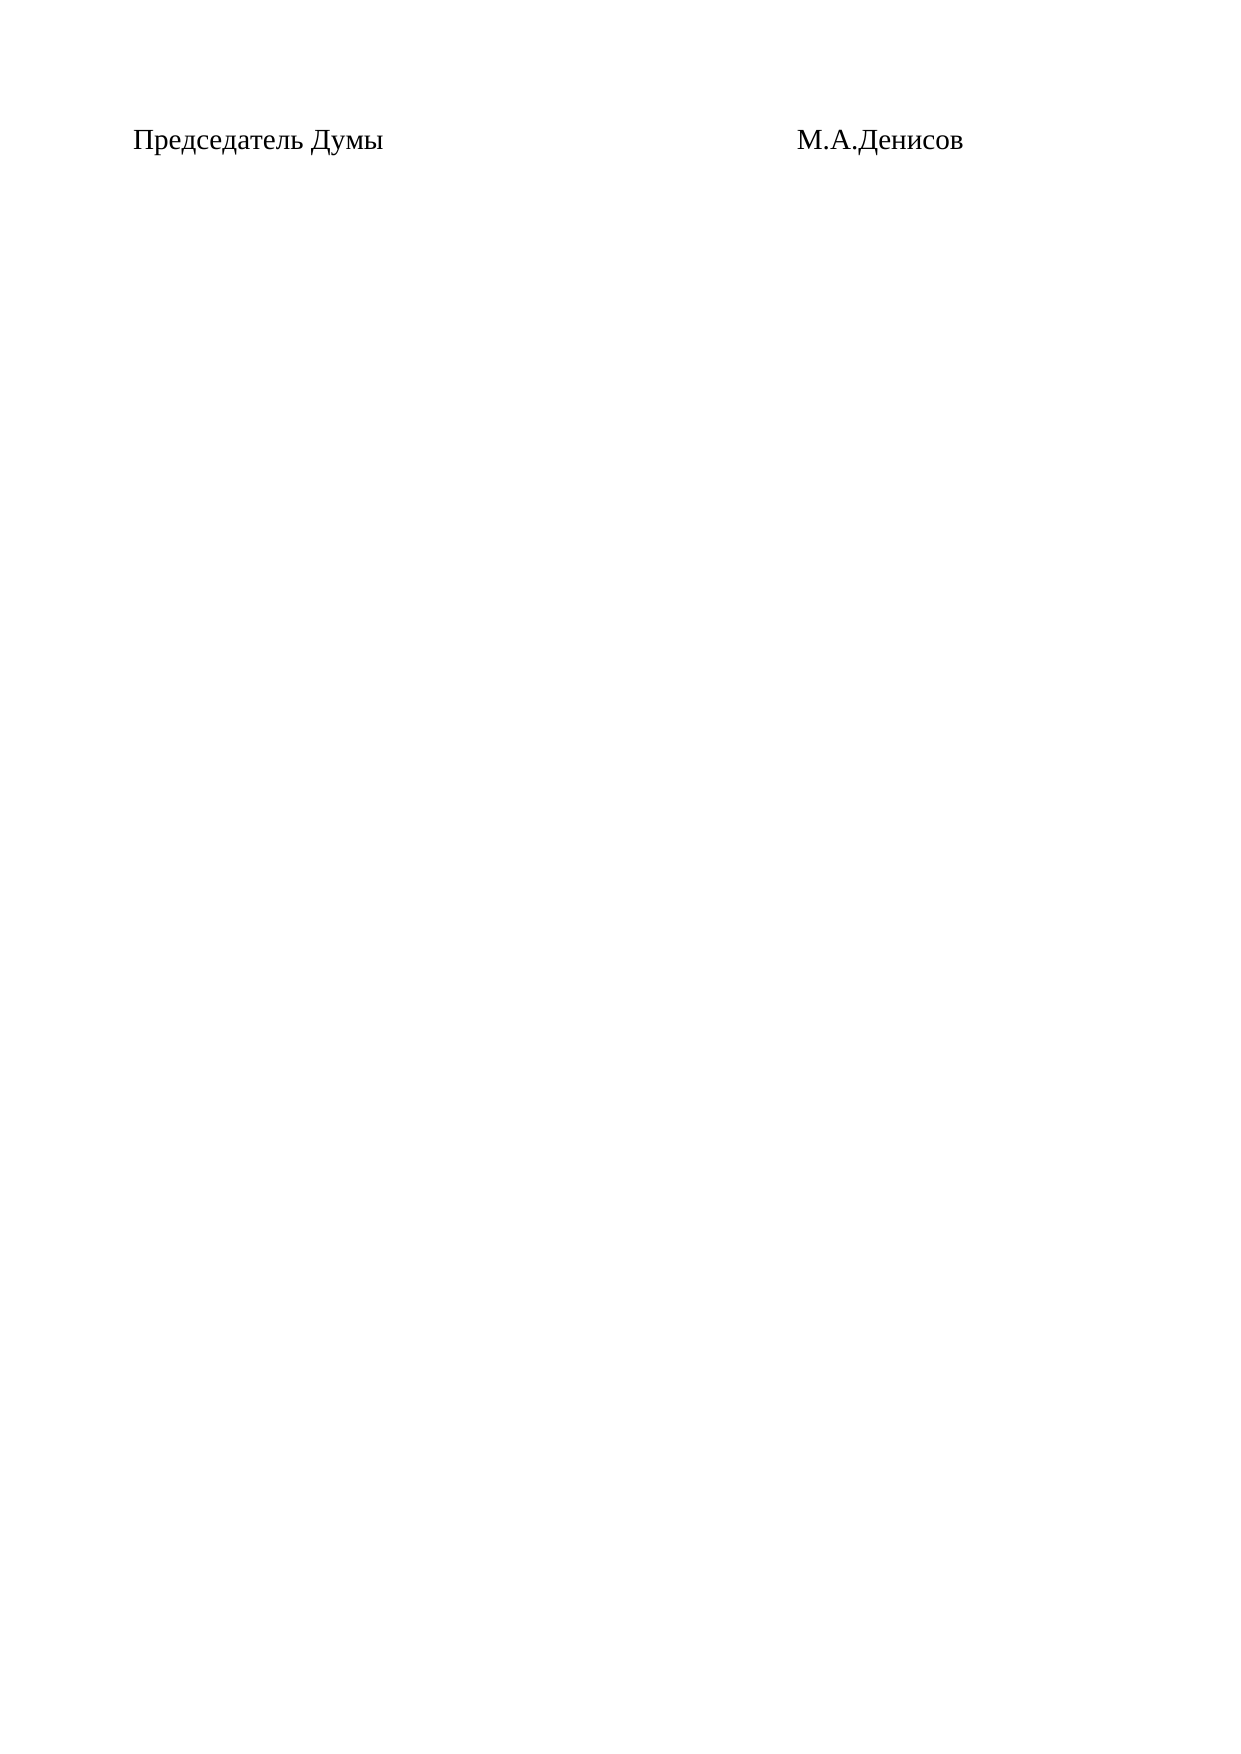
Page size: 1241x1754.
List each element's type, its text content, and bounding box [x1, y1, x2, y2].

text Председатель Думы М.А.Денисов [133, 122, 1152, 156]
